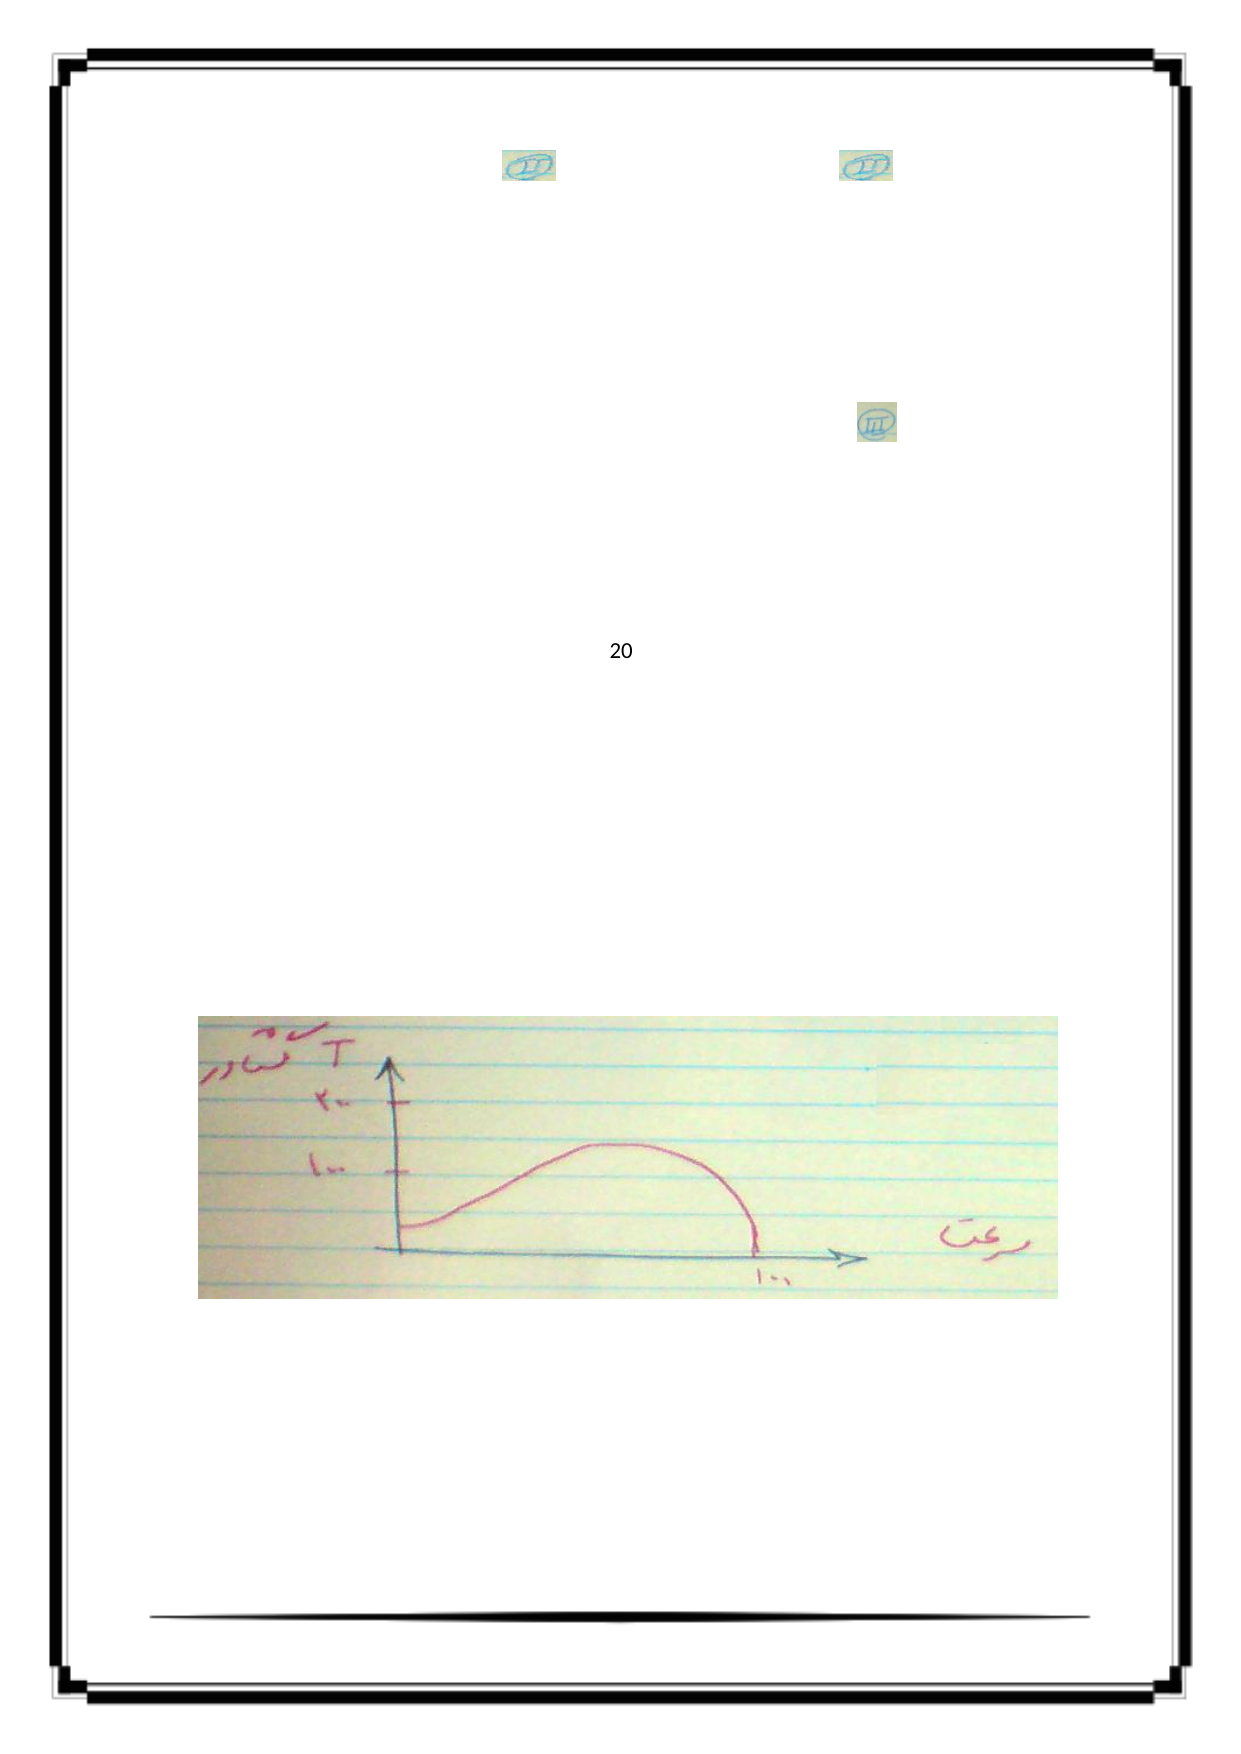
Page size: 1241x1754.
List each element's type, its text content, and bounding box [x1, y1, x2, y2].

picture [0, 0, 1241, 1754]
text 20 [609, 640, 1122, 663]
